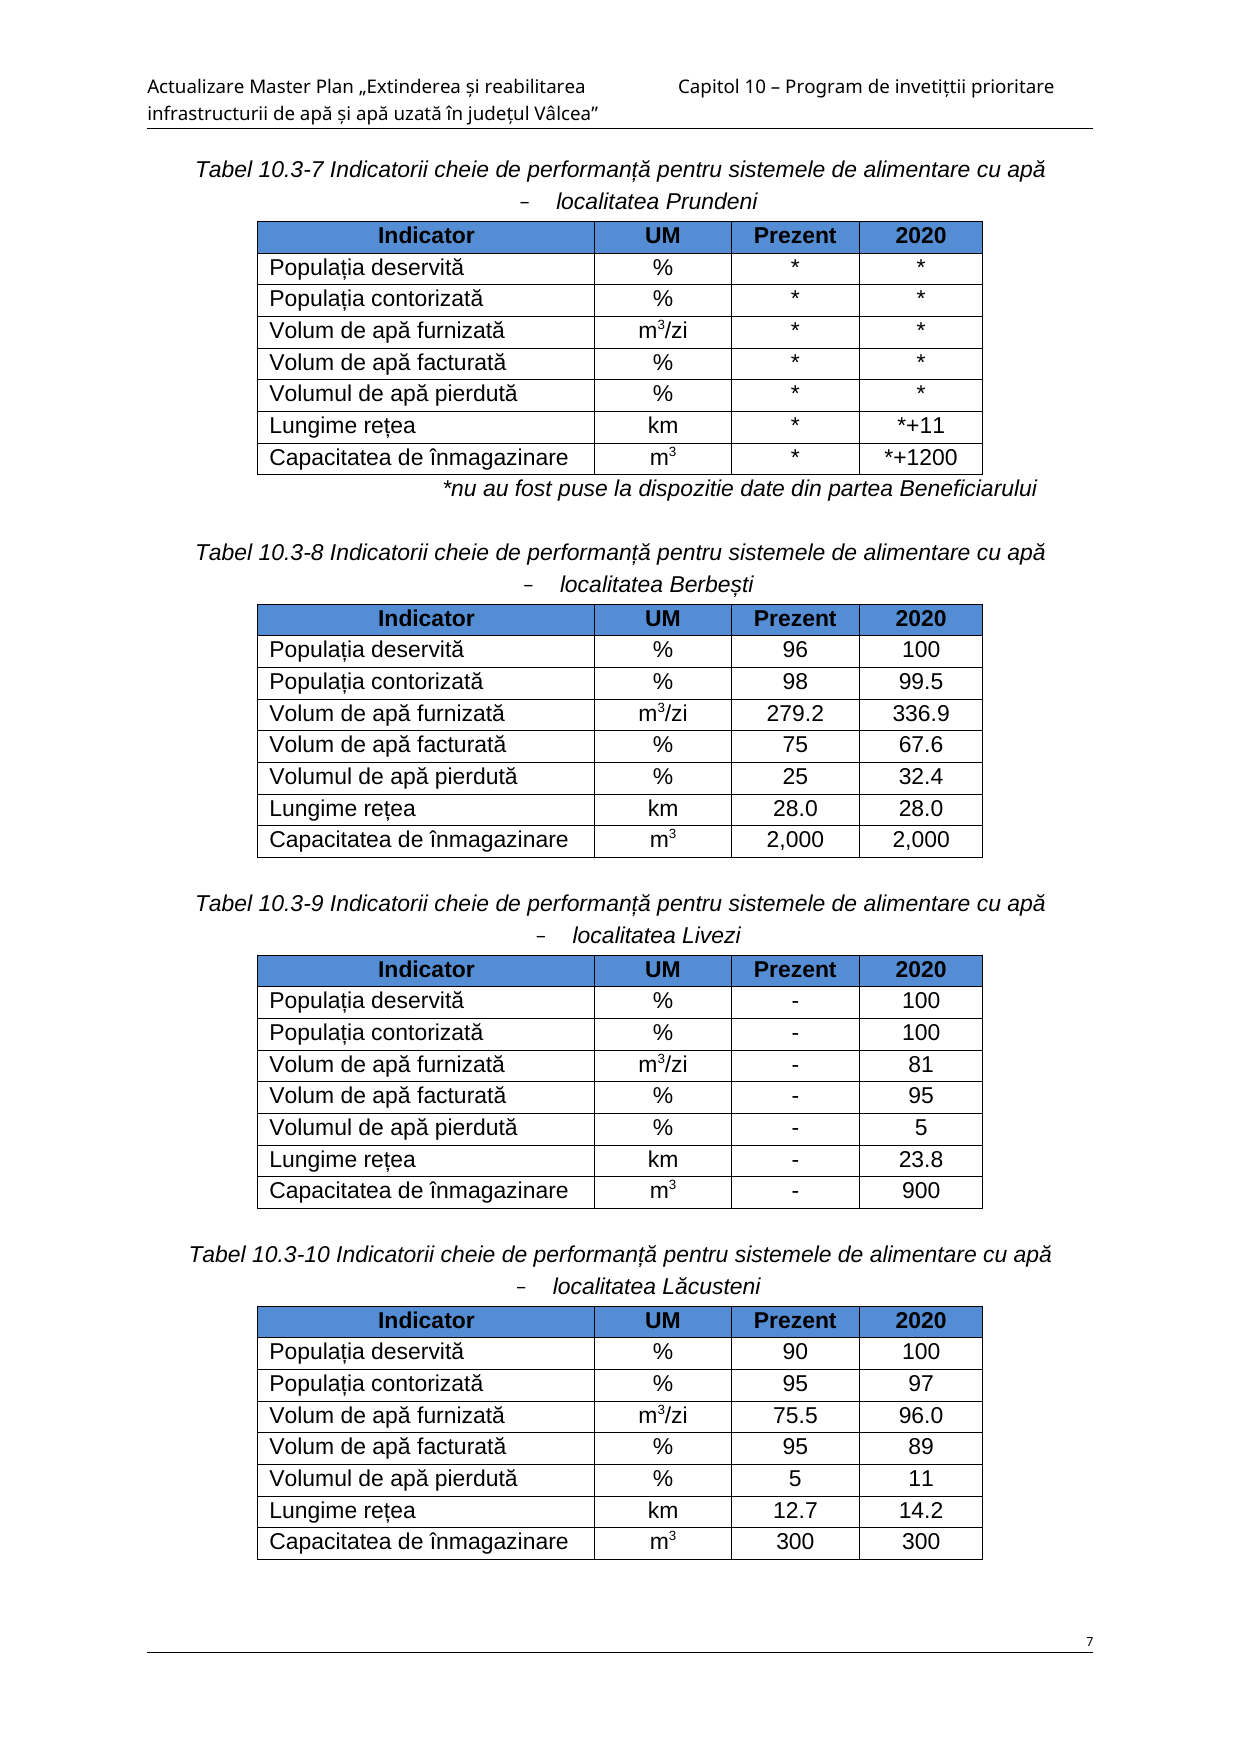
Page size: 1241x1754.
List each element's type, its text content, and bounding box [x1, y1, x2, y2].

table_cell 97 [860, 1370, 982, 1401]
table_cell Populația contorizată [258, 668, 594, 698]
table_cell % [595, 1114, 731, 1144]
table_cell 95 [860, 1082, 982, 1113]
table_cell km [595, 1146, 731, 1176]
table_cell 96 [732, 636, 859, 667]
table_cell Populația contorizată [258, 1019, 594, 1049]
table_cell * [732, 412, 859, 443]
table_cell % [595, 731, 731, 762]
table_cell % [595, 380, 731, 411]
table_header 2020 [860, 605, 982, 635]
table_cell 2,000 [860, 826, 982, 857]
table_cell % [595, 285, 731, 316]
table_cell Capacitatea de înmagazinare [258, 826, 594, 857]
table_header 2020 [860, 1307, 982, 1337]
table_cell 89 [860, 1433, 982, 1464]
table_cell m3/zi [595, 700, 731, 730]
table_cell 5 [732, 1465, 859, 1496]
table_cell Volum de apă furnizată [258, 1051, 594, 1081]
table_cell Lungime rețea [258, 1146, 594, 1176]
table_cell % [595, 349, 731, 379]
table_cell Volum de apă furnizată [258, 700, 594, 730]
text Tabel 10.3-7 Indicatorii cheie de performanță pentru sistemele de alimentare cu apă [147, 156, 1093, 182]
table_cell Lungime rețea [258, 1497, 594, 1527]
table_cell - [732, 987, 859, 1018]
table_cell 95 [732, 1433, 859, 1464]
table_cell 99.5 [860, 668, 982, 698]
text Tabel 10.3-9 Indicatorii cheie de performanță pentru sistemele de alimentare cu apă [147, 889, 1093, 916]
table_cell % [595, 636, 731, 667]
table_cell m3/zi [595, 1402, 731, 1432]
table_cell *+11 [860, 412, 982, 443]
table_cell - [732, 1177, 859, 1208]
table_cell % [595, 1370, 731, 1401]
table_cell Volumul de apă pierdută [258, 380, 594, 411]
table_cell * [860, 380, 982, 411]
table_cell m3/zi [595, 1051, 731, 1081]
table_header Indicator [258, 1307, 594, 1337]
table_header Indicator [258, 956, 594, 986]
table_cell Volumul de apă pierdută [258, 1114, 594, 1144]
table_header Prezent [732, 605, 859, 635]
table_cell Populația contorizată [258, 285, 594, 316]
table_cell - [732, 1051, 859, 1081]
table_cell m3 [595, 444, 731, 474]
table_cell 90 [732, 1338, 859, 1369]
list localitatea Berbești [184, 570, 1093, 598]
table_cell 300 [732, 1528, 859, 1559]
table_cell Populația deservită [258, 254, 594, 284]
table_cell % [595, 668, 731, 698]
list localitatea Lăcusteni [184, 1272, 1093, 1300]
table_cell m3/zi [595, 317, 731, 348]
table_cell Volum de apă furnizată [258, 1402, 594, 1432]
table_cell Populația deservită [258, 987, 594, 1018]
table_cell % [595, 1019, 731, 1049]
table_cell 14.2 [860, 1497, 982, 1527]
table_cell Capacitatea de înmagazinare [258, 444, 594, 474]
table_cell 12.7 [732, 1497, 859, 1527]
table_cell 28.0 [860, 795, 982, 825]
table_cell Volumul de apă pierdută [258, 763, 594, 793]
table_cell 900 [860, 1177, 982, 1208]
table_cell % [595, 254, 731, 284]
text *nu au fost puse la dispozitie date din partea Beneficiarului [442, 475, 1093, 502]
table_header Indicator [258, 222, 594, 253]
table_cell km [595, 1497, 731, 1527]
table_header UM [595, 605, 731, 635]
table_cell % [595, 1433, 731, 1464]
table_cell m3 [595, 1528, 731, 1559]
table_header 2020 [860, 222, 982, 253]
table_cell *+1200 [860, 444, 982, 474]
table_cell 100 [860, 1338, 982, 1369]
table_cell Volum de apă furnizată [258, 317, 594, 348]
table_cell 75.5 [732, 1402, 859, 1432]
table_cell Volumul de apă pierdută [258, 1465, 594, 1496]
list localitatea Prundeni [184, 187, 1093, 215]
table_header UM [595, 222, 731, 253]
table_cell Volum de apă facturată [258, 349, 594, 379]
table_header UM [595, 956, 731, 986]
table_cell 32.4 [860, 763, 982, 793]
table_cell km [595, 795, 731, 825]
table_cell * [860, 285, 982, 316]
table_cell % [595, 987, 731, 1018]
table_cell Capacitatea de înmagazinare [258, 1528, 594, 1559]
table_cell 100 [860, 1019, 982, 1049]
table_cell Capacitatea de înmagazinare [258, 1177, 594, 1208]
table_cell Lungime rețea [258, 795, 594, 825]
table_cell % [595, 763, 731, 793]
table_cell * [732, 317, 859, 348]
table_cell * [732, 444, 859, 474]
table_cell - [732, 1114, 859, 1144]
table_cell Volum de apă facturată [258, 731, 594, 762]
table_cell % [595, 1465, 731, 1496]
table_cell 75 [732, 731, 859, 762]
table_cell 100 [860, 987, 982, 1018]
table_cell * [860, 254, 982, 284]
table_cell Populația deservită [258, 1338, 594, 1369]
text Tabel 10.3-8 Indicatorii cheie de performanță pentru sistemele de alimentare cu apă [147, 538, 1093, 565]
table_header Prezent [732, 1307, 859, 1337]
table_cell % [595, 1338, 731, 1369]
table_cell 67.6 [860, 731, 982, 762]
table_cell % [595, 1082, 731, 1113]
table_cell * [732, 254, 859, 284]
table_header Prezent [732, 222, 859, 253]
table_header Prezent [732, 956, 859, 986]
table_cell * [860, 349, 982, 379]
table_cell * [732, 285, 859, 316]
table_header 2020 [860, 956, 982, 986]
text Tabel 10.3-10 Indicatorii cheie de performanță pentru sistemele de alimentare cu apă [147, 1241, 1093, 1267]
table_cell m3 [595, 826, 731, 857]
table_cell - [732, 1019, 859, 1049]
table_cell * [860, 317, 982, 348]
table_cell 28.0 [732, 795, 859, 825]
table_cell Populația deservită [258, 636, 594, 667]
table_cell * [732, 380, 859, 411]
table_cell 98 [732, 668, 859, 698]
table_cell - [732, 1082, 859, 1113]
table_cell 100 [860, 636, 982, 667]
table_cell 336.9 [860, 700, 982, 730]
list localitatea Livezi [184, 921, 1093, 949]
table_header UM [595, 1307, 731, 1337]
table_cell 96.0 [860, 1402, 982, 1432]
table_cell km [595, 412, 731, 443]
table_cell 81 [860, 1051, 982, 1081]
table_cell 95 [732, 1370, 859, 1401]
table_cell Lungime rețea [258, 412, 594, 443]
table_header Indicator [258, 605, 594, 635]
table_cell - [732, 1146, 859, 1176]
table_cell 25 [732, 763, 859, 793]
table_cell 11 [860, 1465, 982, 1496]
table_cell * [732, 349, 859, 379]
table_cell Volum de apă facturată [258, 1082, 594, 1113]
table_cell 23.8 [860, 1146, 982, 1176]
table_cell 279.2 [732, 700, 859, 730]
table_cell 300 [860, 1528, 982, 1559]
table_cell m3 [595, 1177, 731, 1208]
table_cell 2,000 [732, 826, 859, 857]
table_cell 5 [860, 1114, 982, 1144]
table_cell Populația contorizată [258, 1370, 594, 1401]
table_cell Volum de apă facturată [258, 1433, 594, 1464]
